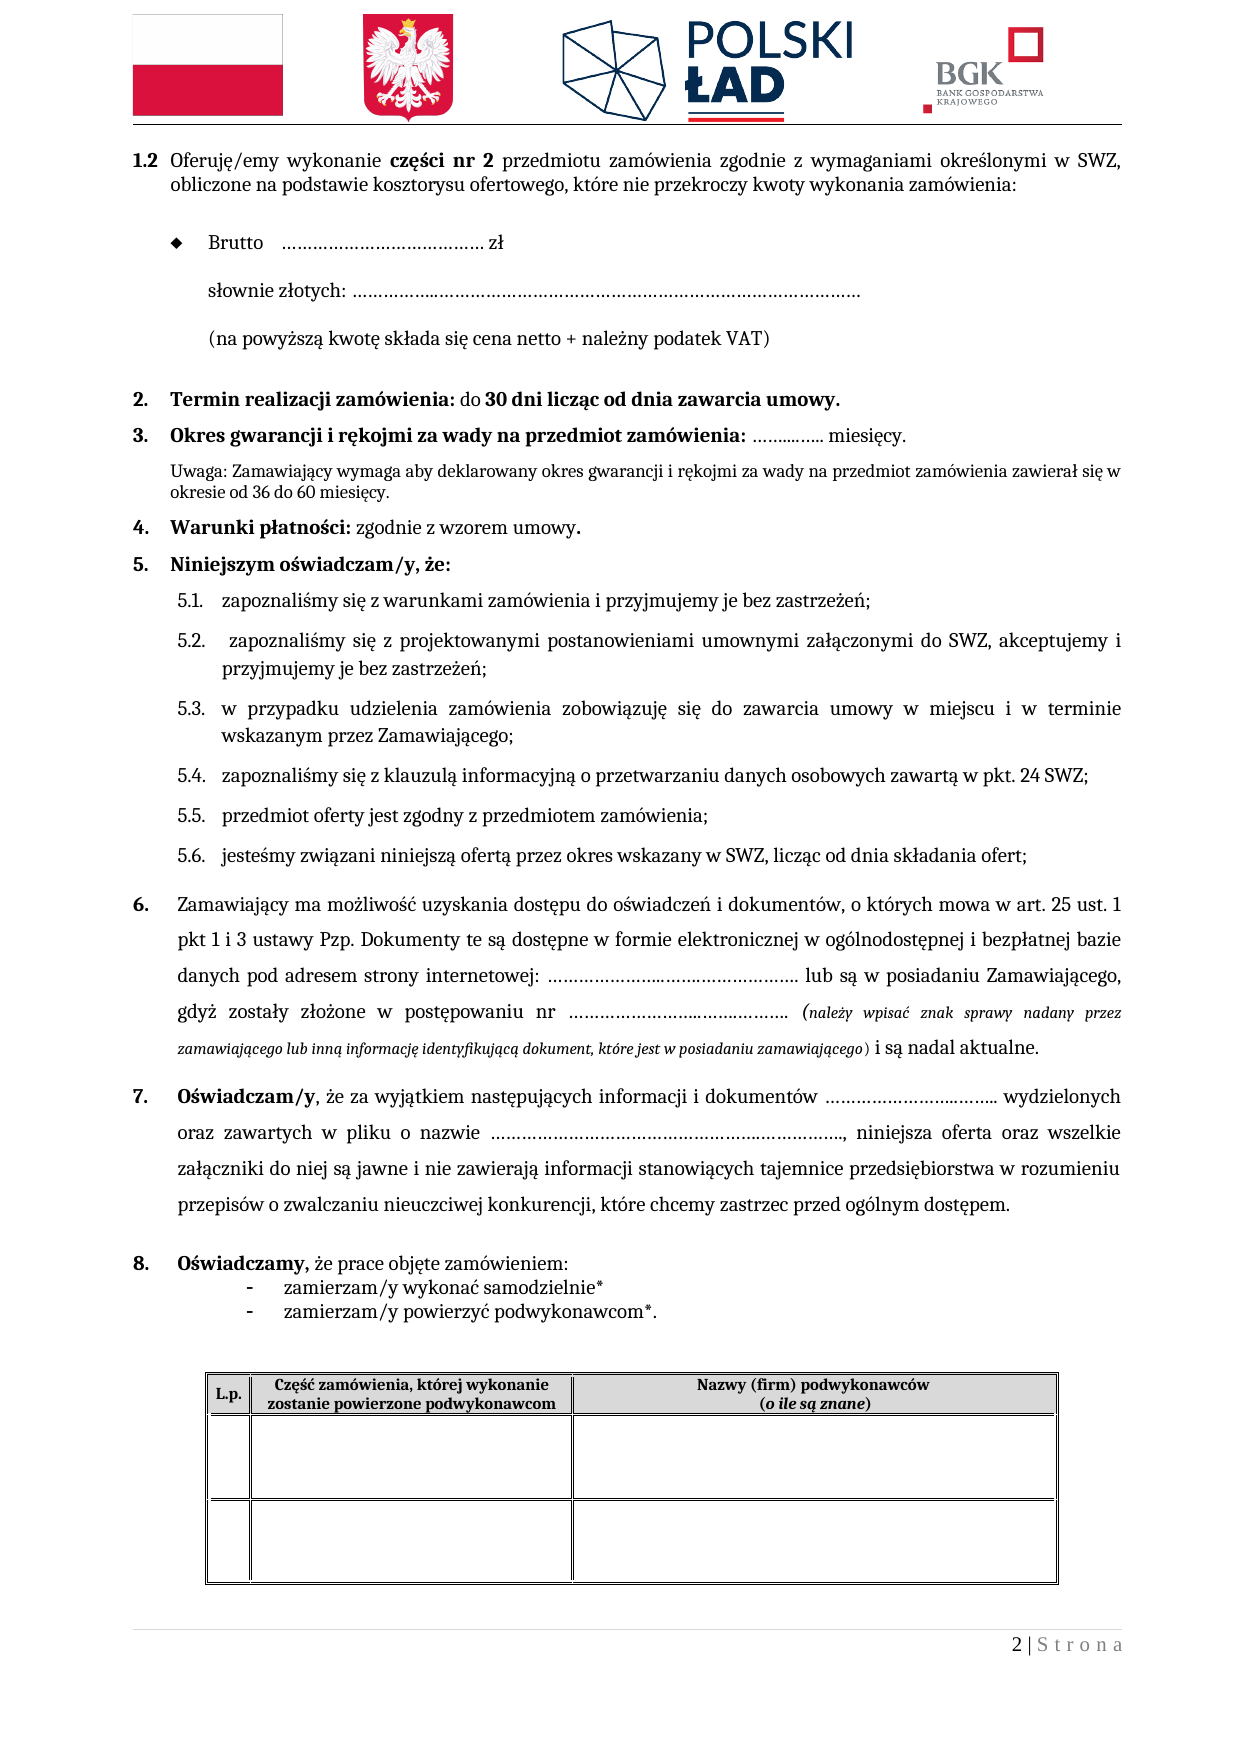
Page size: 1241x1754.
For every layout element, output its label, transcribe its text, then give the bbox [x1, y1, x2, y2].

list Oferuję/emy wykonanie części nr 2 przedmiotu zamówienia zgodnie z wymaganiami określonymi w SWZ, obliczone na podstawie kosztorysu ofertowego, które nie przekroczy kwoty wykonania zamówienia: [133, 149, 1122, 197]
list Zamawiający ma możliwość uzyskania dostępu do oświadczeń i dokumentów, o których mowa w art. 25 ust. 1 pkt 1 i 3 ustawy Pzp. Dokumenty te są dostępne w formie elektronicznej w ogólnodostępnej i bezpłatnej bazie danych pod adresem strony internetowej: …………………..…….………………. lub są w posiadaniu Zamawiającego, gdyż zostały złożone w postępowaniu nr ……………………..…….………. (należy wpisać znak sprawy nadany przez zamawiającego lub inną informację identyfikującą dokument, które jest w posiadaniu zamawiającego) i są nadal aktualne. [133, 892, 1122, 1060]
list w przypadku udzielenia zamówienia zobowiązuję się do zawarcia umowy w miejscu i w terminie wskazanym przez Zamawiającego; [177, 696, 1122, 748]
picture [562, 20, 852, 122]
table_header Część zamówienia, której wykonanie zostanie powierzone podwykonawcom [251, 1373, 573, 1413]
list jesteśmy związani niniejszą ofertą przez okres wskazany w SWZ, licząc od dnia składania ofert; [177, 844, 1122, 868]
list Oświadczam/y, że za wyjątkiem następujących informacji i dokumentów ……………………..…….. wydzielonych oraz zawartych w pliku o nazwie …………………………………………….……………., niniejsza oferta oraz wszelkie załączniki do niej są jawne i nie zawierają informacji stanowiących tajemnice przedsiębiorstwa w rozumieniu przepisów o zwalczaniu nieuczciwej konkurencji, które chcemy zastrzec przed ogólnym dostępem. [133, 1084, 1122, 1216]
table_cell [208, 1498, 251, 1582]
list przedmiot oferty jest zgodny z przedmiotem zamówienia; [177, 804, 1122, 828]
list zapoznaliśmy się z warunkami zamówienia i przyjmujemy je bez zastrzeżeń; [177, 589, 1122, 613]
list Warunki płatności: zgodnie z wzorem umowy. [133, 516, 1122, 540]
text Uwaga: Zamawiający wymaga aby deklarowany okres gwarancji i rękojmi za wady na przedmiot zamówienia zawierał się w okresie od 36 do 60 miesięcy. [170, 460, 1122, 503]
picture [132, 14, 454, 122]
list zapoznaliśmy się z klauzulą informacyjną o przetwarzaniu danych osobowych zawartą w pkt. 24 SWZ; [177, 764, 1122, 788]
table_cell [252, 1416, 571, 1498]
list Niniejszym oświadczam/y, że: [133, 552, 1122, 576]
list Okres gwarancji i rękojmi za wady na przedmiot zamówienia: ……....….. miesięcy. [133, 424, 1122, 448]
table_cell [251, 1498, 573, 1582]
list zamierzam/y powierzyć podwykonawcom*. [246, 1300, 1122, 1324]
list zapoznaliśmy się z projektowanymi postanowieniami umownymi załączonymi do SWZ, akceptujemy i przyjmujemy je bez zastrzeżeń; [177, 629, 1122, 680]
table_cell [573, 1498, 1056, 1582]
list Brutto ………………………………… zł słownie złotych: ……………..……………………………………………………………………… (na powyższą kwotę składa się cena netto + należny podatek VAT) [170, 231, 1122, 351]
list zamierzam/y wykonać samodzielnie* [246, 1276, 1122, 1300]
table_cell [207, 1413, 251, 1498]
list Termin realizacji zamówienia: do 30 dni licząc od dnia zawarcia umowy. [133, 387, 1122, 411]
table_header Nazwy (firm) podwykonawców (o ile są znane) [573, 1375, 1056, 1413]
table_header L.p. [208, 1373, 251, 1413]
list Oświadczamy, że prace objęte zamówieniem: [133, 1252, 1122, 1276]
table_cell [573, 1413, 1057, 1498]
picture [914, 18, 1052, 122]
